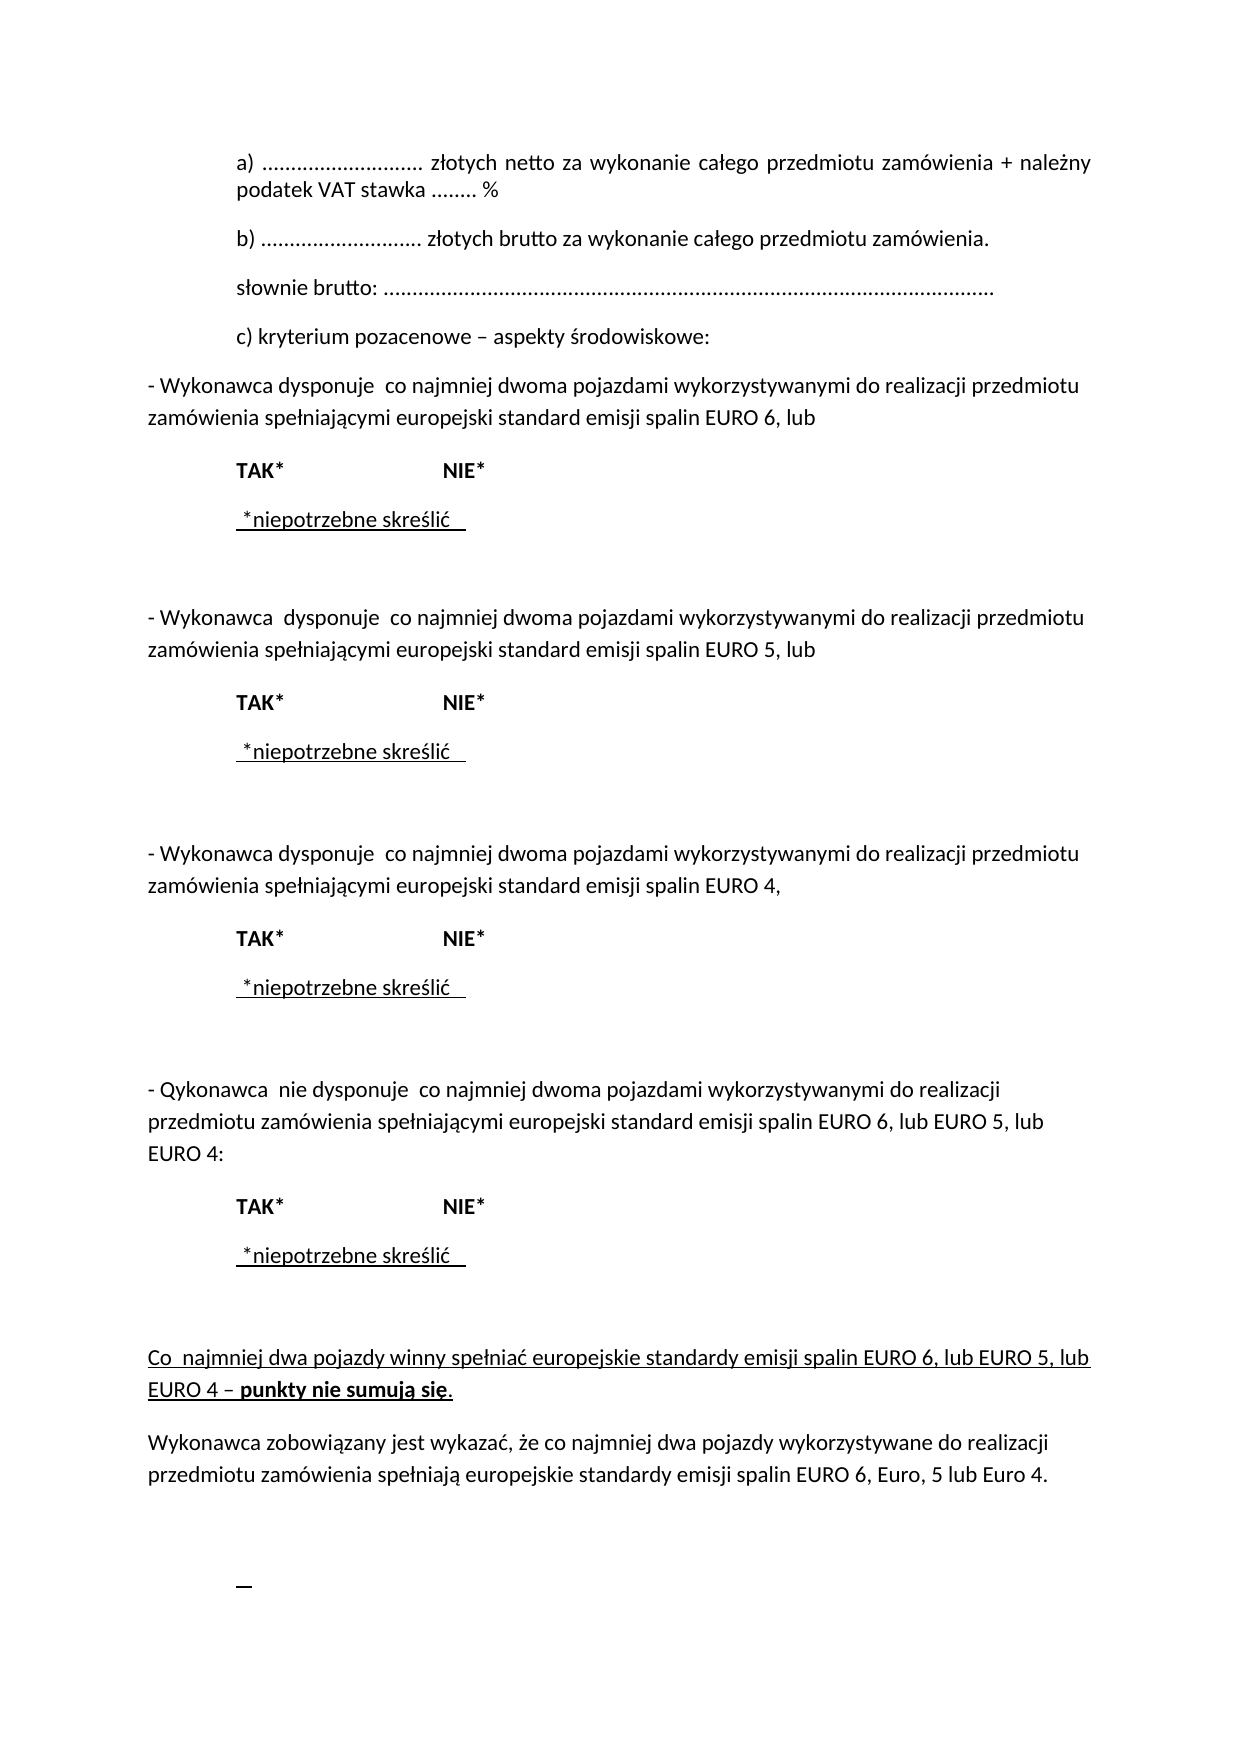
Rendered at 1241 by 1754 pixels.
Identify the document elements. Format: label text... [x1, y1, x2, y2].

text b) ............................ złotych brutto za wykonanie całego przedmiotu zamówienia. [236, 224, 1093, 252]
text c) kryterium pozacenowe – aspekty środowiskowe: [236, 322, 1093, 350]
text Wykonawca zobowiązany jest wykazać, że co najmniej dwa pojazdy wykorzystywane do realizacji przedmiotu zamówienia spełniają europejskie standardy emisji spalin EURO 6, Euro, 5 lub Euro 4. [148, 1428, 1093, 1488]
text - Qykonawca nie dysponuje co najmniej dwoma pojazdami wykorzystywanymi do realizacji przedmiotu zamówienia spełniającymi europejski standard emisji spalin EURO 6, lub EURO 5, lub EURO 4: [148, 1075, 1093, 1167]
text TAK* NIE* [236, 688, 1093, 716]
text - Wykonawca dysponuje co najmniej dwoma pojazdami wykorzystywanymi do realizacji przedmiotu zamówienia spełniającymi europejski standard emisji spalin EURO 6, lub [148, 371, 1093, 431]
text TAK* NIE* [236, 456, 1093, 484]
text a) ............................ złotych netto za wykonanie całego przedmiotu zamówienia + należny podatek VAT stawka ........ % [236, 148, 1093, 204]
text słownie brutto: .......................................................................................................... [236, 273, 1093, 301]
text TAK* NIE* [236, 1192, 1093, 1220]
text *niepotrzebne skreślić [236, 1241, 1093, 1269]
text *niepotrzebne skreślić [236, 505, 1093, 533]
text *niepotrzebne skreślić [236, 737, 1093, 765]
text TAK* NIE* [236, 924, 1093, 952]
text *niepotrzebne skreślić [236, 973, 1093, 1001]
text - Wykonawca dysponuje co najmniej dwoma pojazdami wykorzystywanymi do realizacji przedmiotu zamówienia spełniającymi europejski standard emisji spalin EURO 5, lub [148, 603, 1093, 663]
text - Wykonawca dysponuje co najmniej dwoma pojazdami wykorzystywanymi do realizacji przedmiotu zamówienia spełniającymi europejski standard emisji spalin EURO 4, [148, 839, 1093, 899]
text Co najmniej dwa pojazdy winny spełniać europejskie standardy emisji spalin EURO 6, lub EURO 5, lub EURO 4 – punkty nie sumują się. [148, 1343, 1093, 1403]
